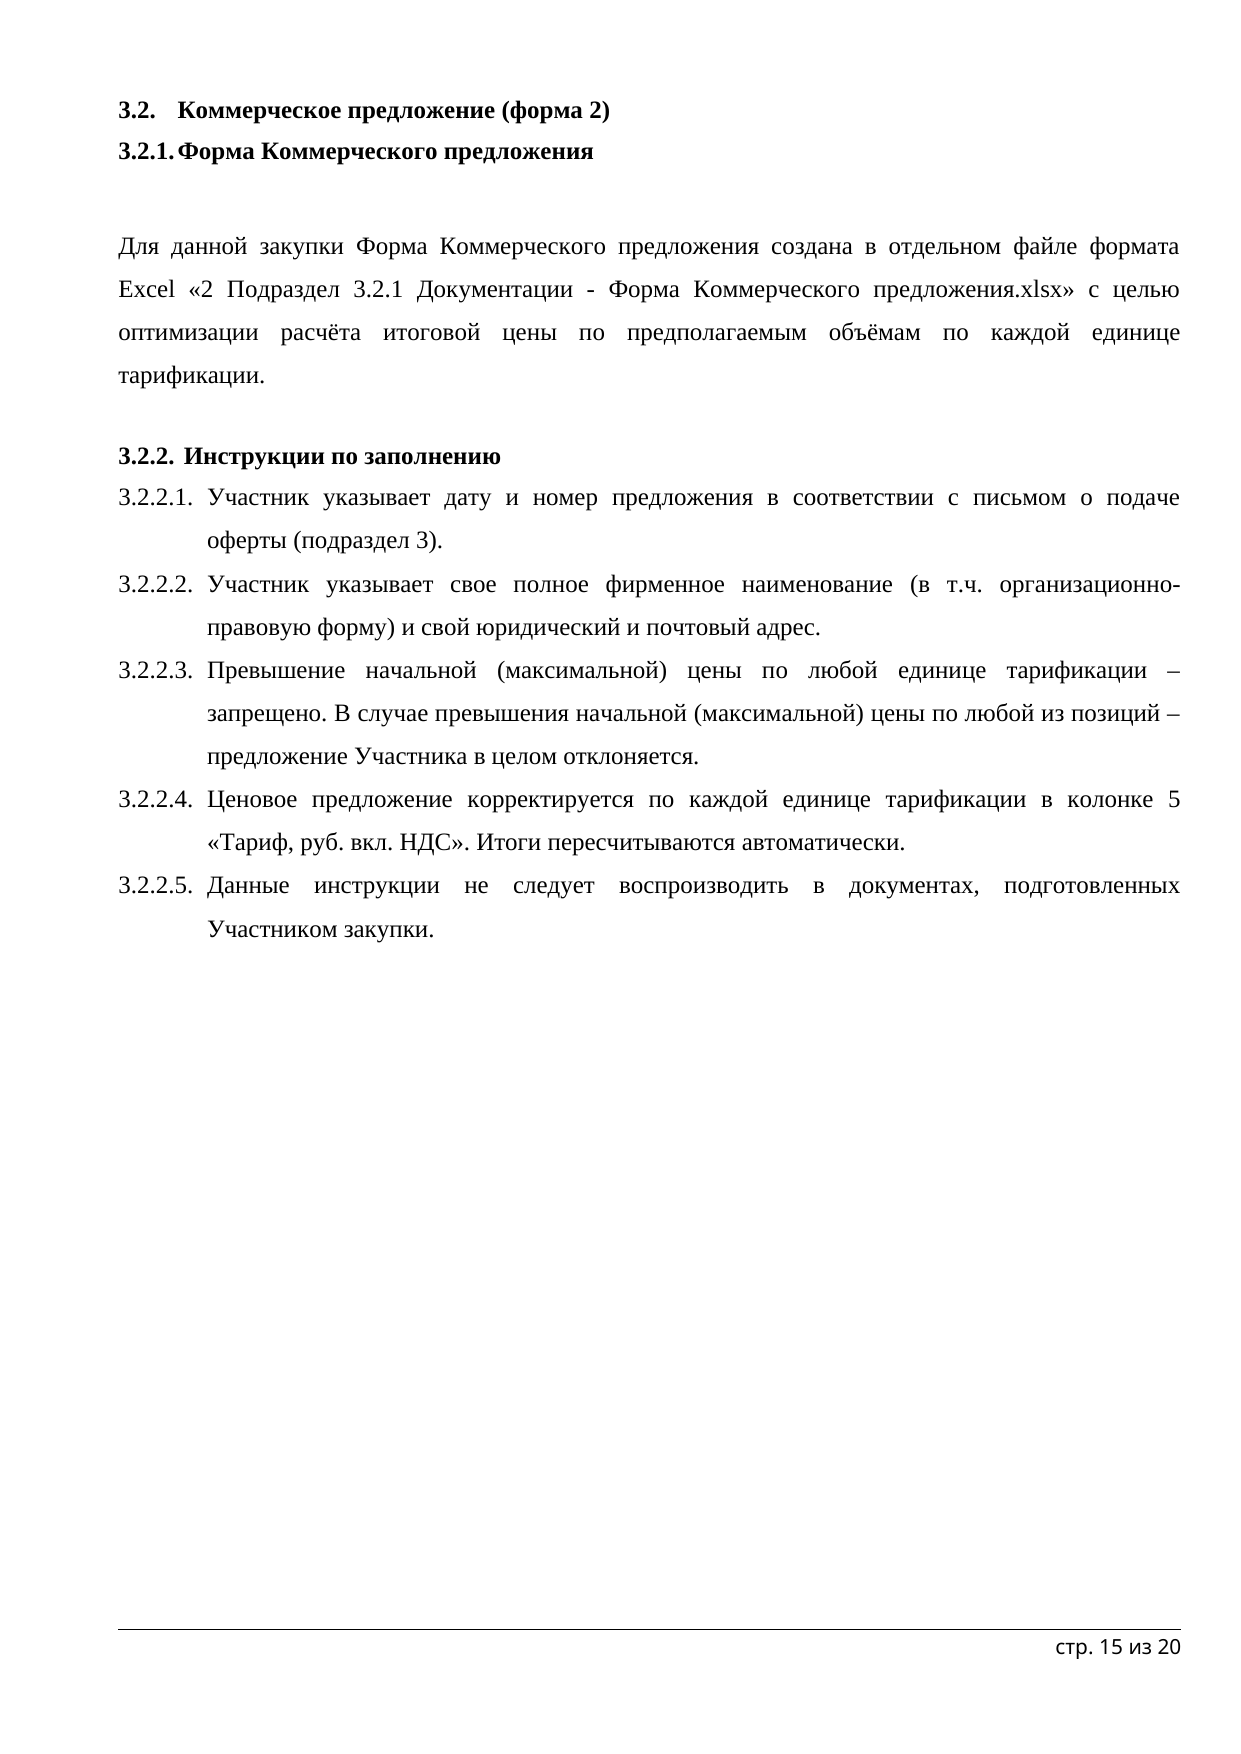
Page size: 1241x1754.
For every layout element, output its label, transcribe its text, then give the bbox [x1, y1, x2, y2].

list Инструкции по заполнению [118, 441, 1181, 470]
list Ценовое предложение корректируется по каждой единице тарификации в колонке 5 «Тариф, руб. вкл. НДС». Итоги пересчитываются автоматически. [118, 784, 1181, 856]
text Для данной закупки Форма Коммерческого предложения создана в отдельном файле формата Excel «2 Подраздел 3.2.1 Документации - Форма Коммерческого предложения.xlsx» с целью оптимизации расчёта итоговой цены по предполагаемым объёмам по каждой единице тарификации. [118, 231, 1181, 389]
list Участник указывает свое полное фирменное наименование (в т.ч. организационно-правовую форму) и свой юридический и почтовый адрес. [118, 569, 1181, 641]
list Форма Коммерческого предложения [118, 136, 1181, 165]
subtitle Коммерческое предложение (форма 2) [118, 95, 1181, 124]
list Данные инструкции не следует воспроизводить в документах, подготовленных Участником закупки. [118, 871, 1181, 942]
list Участник указывает дату и номер предложения в соответствии с письмом о подаче оферты (подраздел 3). [118, 482, 1181, 554]
list Превышение начальной (максимальной) цены по любой единице тарификации – запрещено. В случае превышения начальной (максимальной) цены по любой из позиций – предложение Участника в целом отклоняется. [118, 655, 1181, 770]
